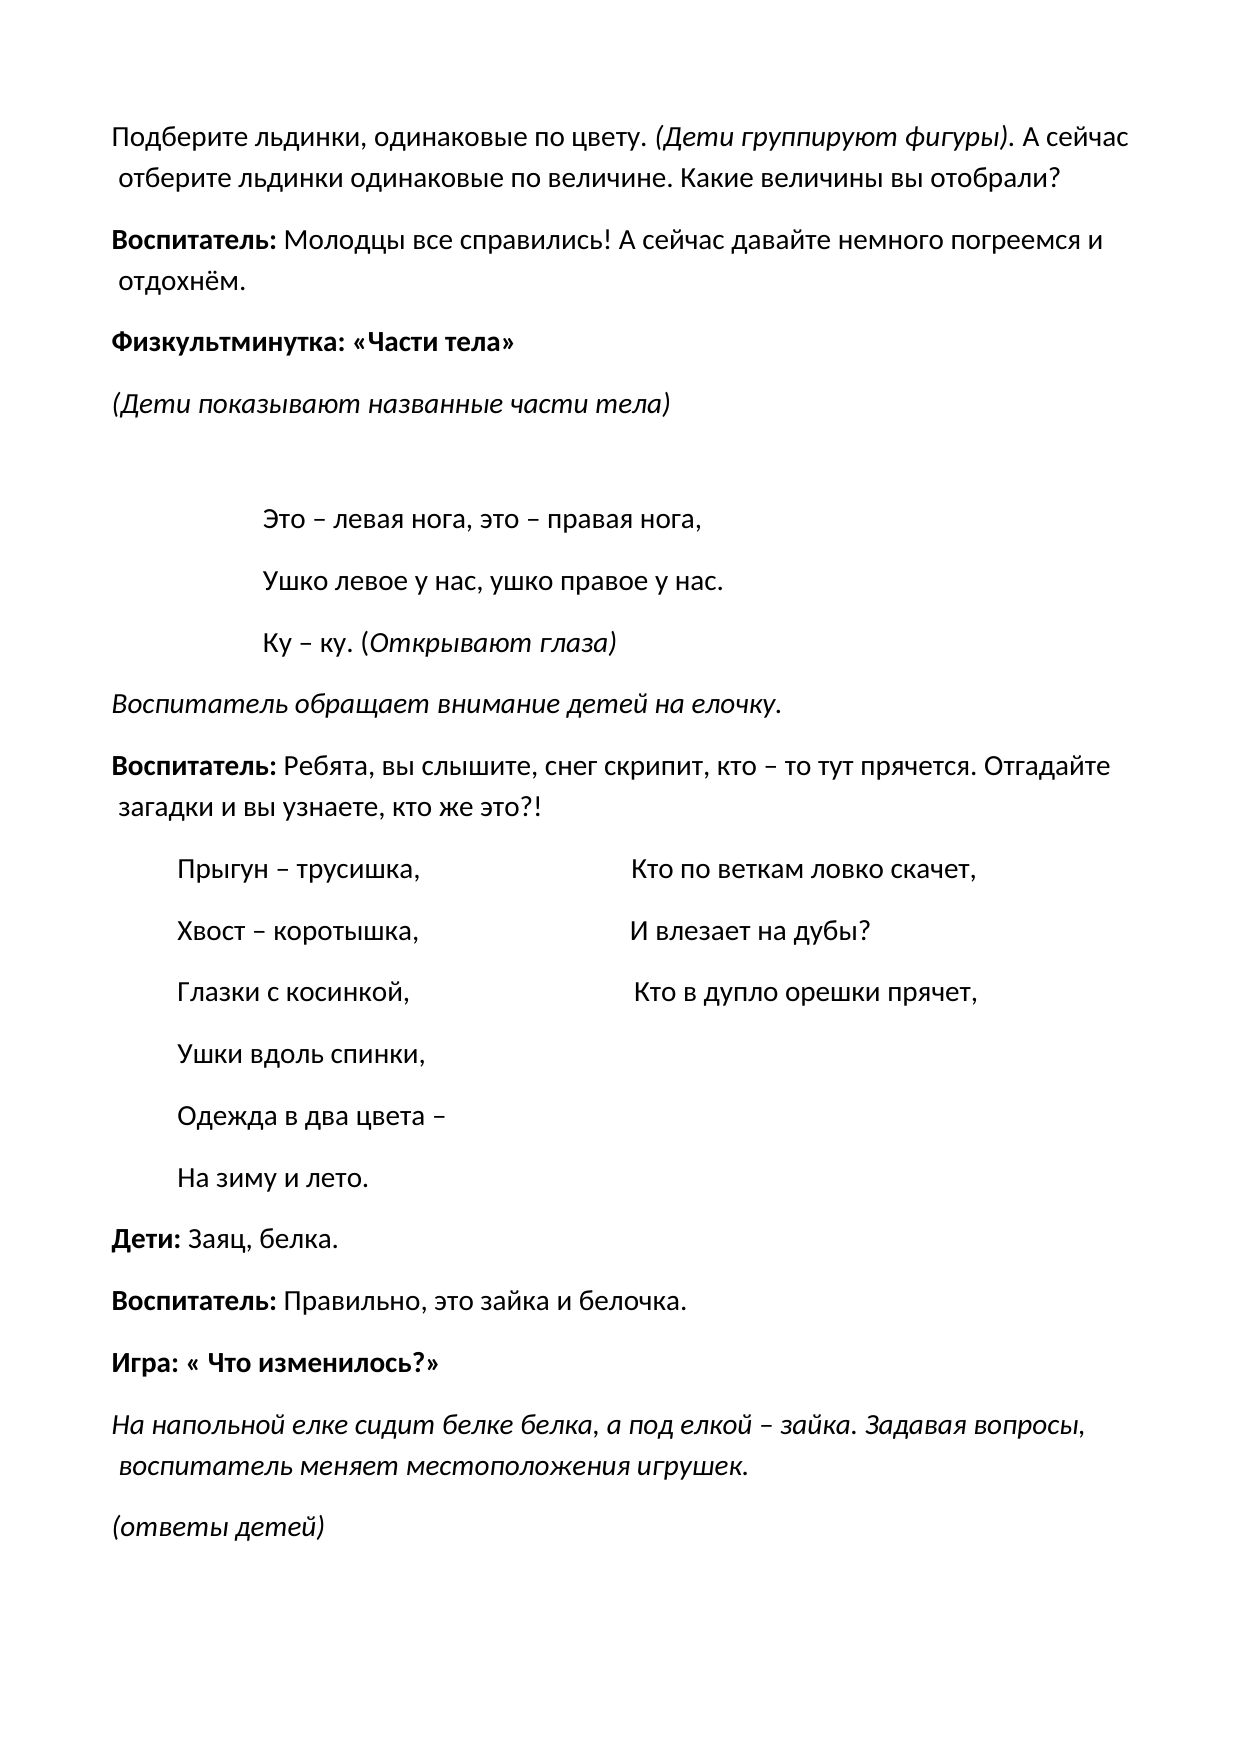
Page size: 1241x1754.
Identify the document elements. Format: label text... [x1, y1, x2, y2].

text Воспитатель: Правильно, это зайка и белочка. [111, 1282, 1137, 1318]
text Одежда в два цвета – [111, 1097, 1137, 1133]
text Подберите льдинки, одинаковые по цвету. (Дети группируют фигуры). А сейчас отберите льдинки одинаковые по величине. Какие величины вы отобрали? [111, 118, 1137, 195]
text Воспитатель обращает внимание детей на елочку. [111, 685, 1137, 721]
text Хвост – коротышка, И влезает на дубы? [111, 912, 1137, 947]
text Глазки с косинкой, Кто в дупло орешки прячет, [111, 973, 1137, 1009]
text Физкультминутка: «Части тела» [111, 323, 1137, 359]
text Дети: Заяц, белка. [111, 1221, 1137, 1256]
text Воспитатель: Молодцы все справились! А сейчас давайте немного погреемся и отдохнём. [111, 221, 1137, 297]
text Ку – ку. (Открывают глаза) [111, 624, 1137, 659]
text Игра: « Что изменилось?» [111, 1344, 1137, 1380]
text Ушки вдоль спинки, [111, 1035, 1137, 1071]
text Прыгун – трусишка, Кто по веткам ловко скачет, [111, 850, 1137, 886]
text На напольной елке сидит белке белка, а под елкой – зайка. Задавая вопросы, воспитатель меняет местоположения игрушек. [111, 1406, 1137, 1482]
text На зиму и лето. [111, 1159, 1137, 1194]
text Ушко левое у нас, ушко правое у нас. [111, 562, 1137, 597]
text Это – левая нога, это – правая нога, [111, 500, 1137, 536]
text (ответы детей) [111, 1508, 1137, 1544]
text (Дети показывают названные части тела) [111, 385, 1137, 421]
text Воспитатель: Ребята, вы слышите, снег скрипит, кто – то тут прячется. Отгадайте загадки и вы узнаете, кто же это?! [111, 747, 1137, 824]
